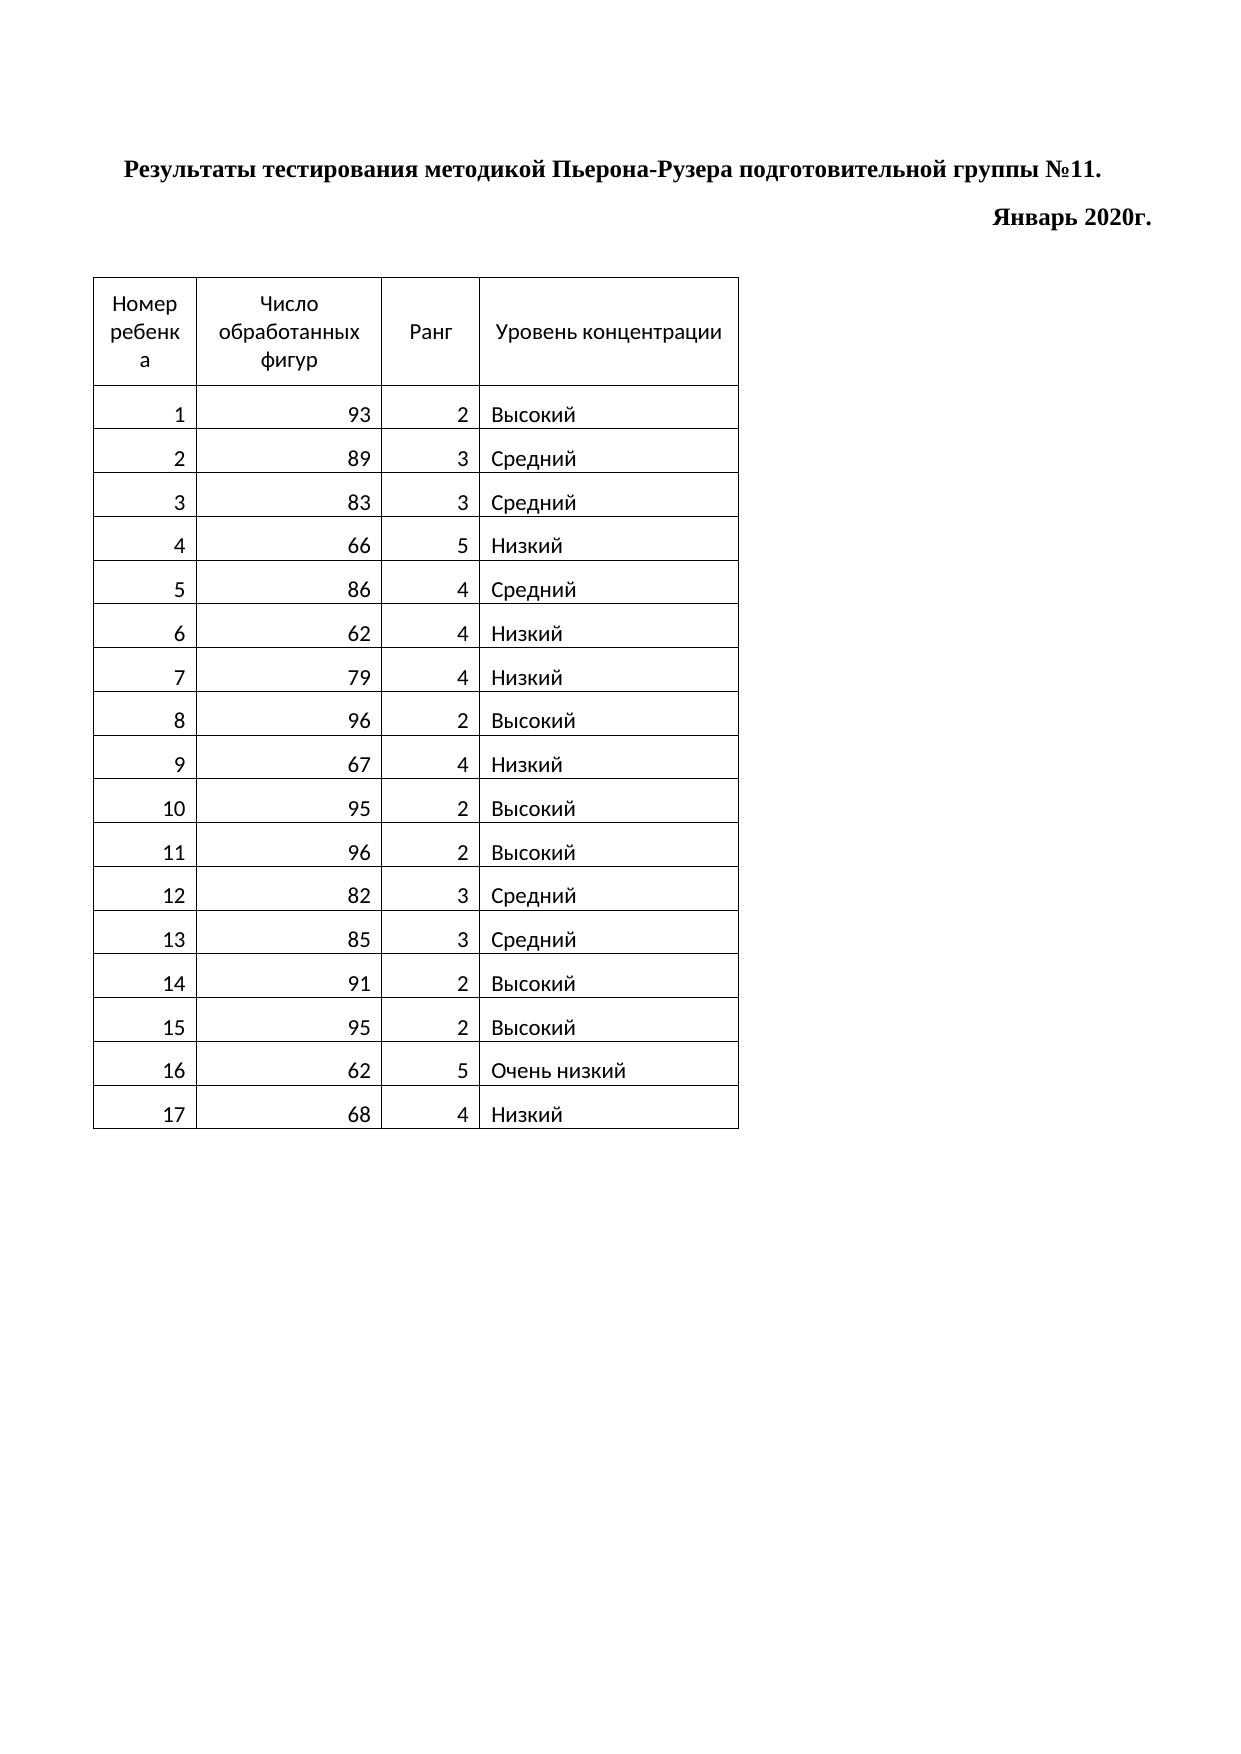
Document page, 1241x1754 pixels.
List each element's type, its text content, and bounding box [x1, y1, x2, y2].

table_cell 82 [197, 867, 381, 909]
table_cell 2 [382, 779, 479, 822]
table_cell 11 [94, 823, 196, 866]
table_cell 2 [94, 429, 196, 472]
table_cell 67 [197, 736, 381, 778]
table_cell 79 [197, 648, 381, 691]
text Январь 2020г. [74, 202, 1152, 231]
table_cell 2 [382, 954, 479, 997]
table_cell 93 [197, 386, 381, 428]
table_cell Низкий [480, 604, 738, 647]
table_cell 96 [197, 692, 381, 734]
table_cell 5 [382, 1042, 479, 1084]
table_cell 7 [94, 648, 196, 691]
table_cell Низкий [480, 648, 738, 691]
table_cell 9 [94, 736, 196, 778]
table_cell 2 [382, 386, 479, 428]
table_cell Средний [480, 473, 738, 516]
table_header Уровень концентрации [480, 278, 738, 384]
table_cell 62 [197, 604, 381, 647]
table_cell 4 [94, 517, 196, 559]
table_cell 17 [94, 1086, 196, 1128]
table_cell 12 [94, 867, 196, 909]
table_cell 6 [94, 604, 196, 647]
table_cell Средний [480, 911, 738, 953]
table_header Ранг [382, 278, 479, 384]
table_cell Высокий [480, 998, 738, 1041]
table_cell 91 [197, 954, 381, 997]
table_cell Высокий [480, 823, 738, 866]
table_cell 68 [197, 1086, 381, 1128]
table_cell 1 [94, 386, 196, 428]
table_cell 3 [382, 911, 479, 953]
table_cell 14 [94, 954, 196, 997]
table_cell 85 [197, 911, 381, 953]
table_cell 4 [382, 648, 479, 691]
table_cell 4 [382, 604, 479, 647]
table_cell 8 [94, 692, 196, 734]
table_cell 2 [382, 998, 479, 1041]
table_cell 15 [94, 998, 196, 1041]
table_cell Низкий [480, 736, 738, 778]
table_cell Средний [480, 867, 738, 909]
table_cell 5 [382, 517, 479, 559]
table_cell Высокий [480, 779, 738, 822]
table_cell 13 [94, 911, 196, 953]
table_header Число обработанных фигур [197, 278, 381, 384]
table_header Номер ребенка [94, 278, 196, 384]
table_cell Низкий [480, 1086, 738, 1128]
table_cell 86 [197, 561, 381, 603]
table_cell Высокий [480, 954, 738, 997]
table_cell 4 [382, 561, 479, 603]
table_cell Очень низкий [480, 1042, 738, 1084]
table_cell 89 [197, 429, 381, 472]
table_cell Высокий [480, 692, 738, 734]
table_cell Низкий [480, 517, 738, 559]
table_cell 3 [94, 473, 196, 516]
table_cell 95 [197, 779, 381, 822]
table_cell 5 [94, 561, 196, 603]
table_cell Высокий [480, 386, 738, 428]
table_cell 83 [197, 473, 381, 516]
table_cell 96 [197, 823, 381, 866]
table_cell 10 [94, 779, 196, 822]
table_cell 2 [382, 823, 479, 866]
table_cell 4 [382, 736, 479, 778]
text Результаты тестирования методикой Пьерона-Рузера подготовительной группы №11. [74, 154, 1152, 183]
table_cell 62 [197, 1042, 381, 1084]
table_cell Средний [480, 429, 738, 472]
table_cell 3 [382, 429, 479, 472]
table_cell 16 [94, 1042, 196, 1084]
table_cell 2 [382, 692, 479, 734]
table_cell 95 [197, 998, 381, 1041]
table_cell 3 [382, 867, 479, 909]
table_cell 4 [382, 1086, 479, 1128]
table_cell 3 [382, 473, 479, 516]
table_cell Средний [480, 561, 738, 603]
table_cell 66 [197, 517, 381, 559]
